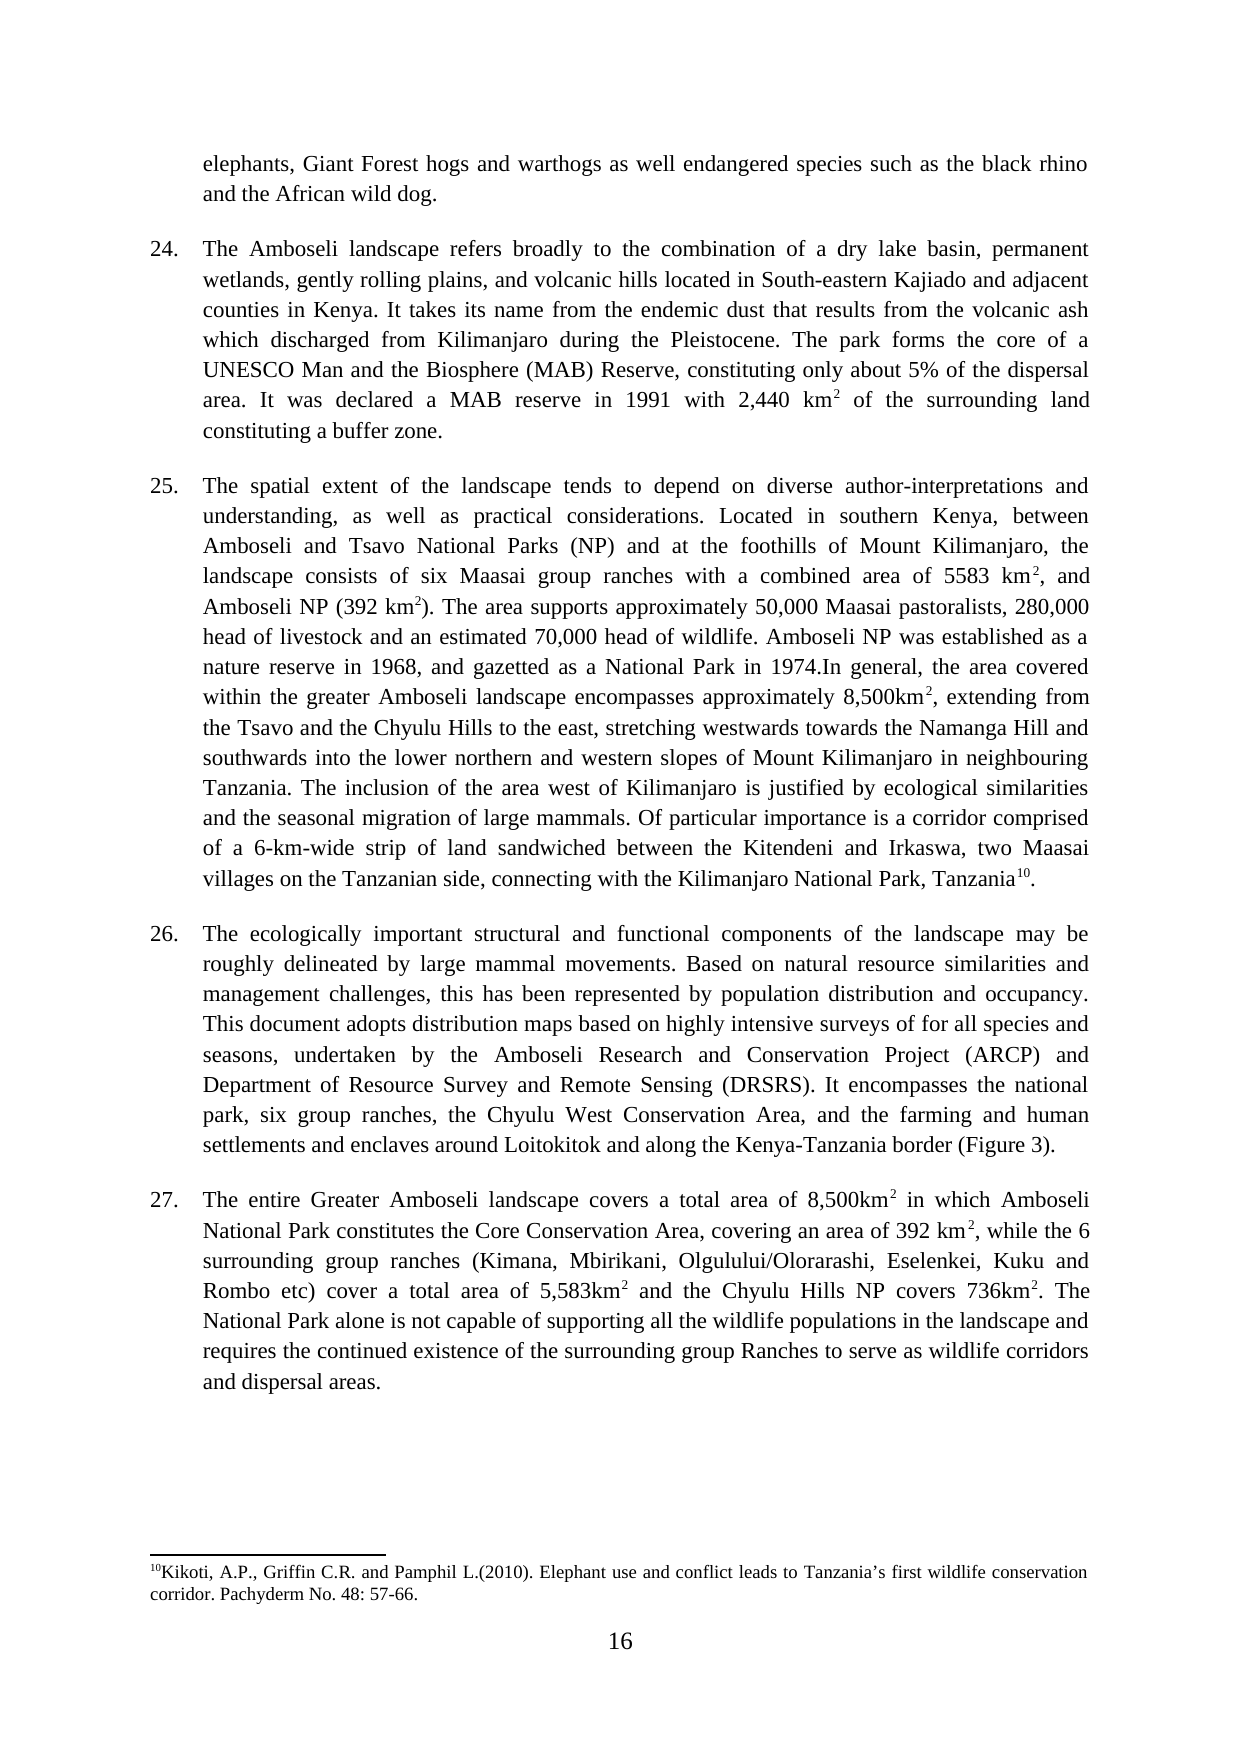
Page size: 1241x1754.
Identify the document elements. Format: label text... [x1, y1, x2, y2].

text The entire Greater Amboseli landscape covers a total area of 8,500km2 in which Amboseli National Park constitutes the Core Conservation Area, covering an area of 392 km2, while the 6 surrounding group ranches (Kimana, Mbirikani, Olgulului/Olorarashi, Eselenkei, Kuku and Rombo etc) cover a total area of 5,583km2 and the Chyulu Hills NP covers 736km2. The National Park alone is not capable of supporting all the wildlife populations in the landscape and requires the continued existence of the surrounding group Ranches to serve as wildlife corridors and dispersal areas. [150, 1186, 1090, 1394]
text The spatial extent of the landscape tends to depend on diverse author-interpretations and understanding, as well as practical considerations. Located in southern Kenya, between Amboseli and Tsavo National Parks (NP) and at the foothills of Mount Kilimanjaro, the landscape consists of six Maasai group ranches with a combined area of 5583 km2, and Amboseli NP (392 km2). The area supports approximately 50,000 Maasai pastoralists, 280,000 head of livestock and an estimated 70,000 head of wildlife. Amboseli NP was established as a nature reserve in 1968, and gazetted as a National Park in 1974.In general, the area covered within the greater Amboseli landscape encompasses approximately 8,500km2, extending from the Tsavo and the Chyulu Hills to the east, stretching westwards towards the Namanga Hill and southwards into the lower northern and western slopes of Mount Kilimanjaro in neighbouring Tanzania. The inclusion of the area west of Kilimanjaro is justified by ecological similarities and the seasonal migration of large mammals. Of particular importance is a corridor comprised of a 6-km-wide strip of land sandwiched between the Kitendeni and Irkaswa, two Maasai villages on the Tanzanian side, connecting with the Kilimanjaro National Park, Tanzania. [150, 472, 1090, 891]
text The ecologically important structural and functional components of the landscape may be roughly delineated by large mammal movements. Based on natural resource similarities and management challenges, this has been represented by population distribution and occupancy. This document adopts distribution maps based on highly intensive surveys of for all species and seasons, undertaken by the Amboseli Research and Conservation Project (ARCP) and Department of Resource Survey and Remote Sensing (DRSRS). It encompasses the national park, six group ranches, the Chyulu West Conservation Area, and the farming and human settlements and enclaves around Loitokitok and along the Kenya-Tanzania border (Figure 3). [150, 920, 1090, 1158]
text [150, 150, 1090, 207]
text The Amboseli landscape refers broadly to the combination of a dry lake basin, permanent wetlands, gently rolling plains, and volcanic hills located in South-eastern Kajiado and adjacent counties in Kenya. It takes its name from the endemic dust that results from the volcanic ash which discharged from Kilimanjaro during the Pleistocene. The park forms the core of a UNESCO Man and the Biosphere (MAB) Reserve, constituting only about 5% of the dispersal area. It was declared a MAB reserve in 1991 with 2,440 km2 of the surrounding land constituting a buffer zone. [150, 235, 1090, 443]
